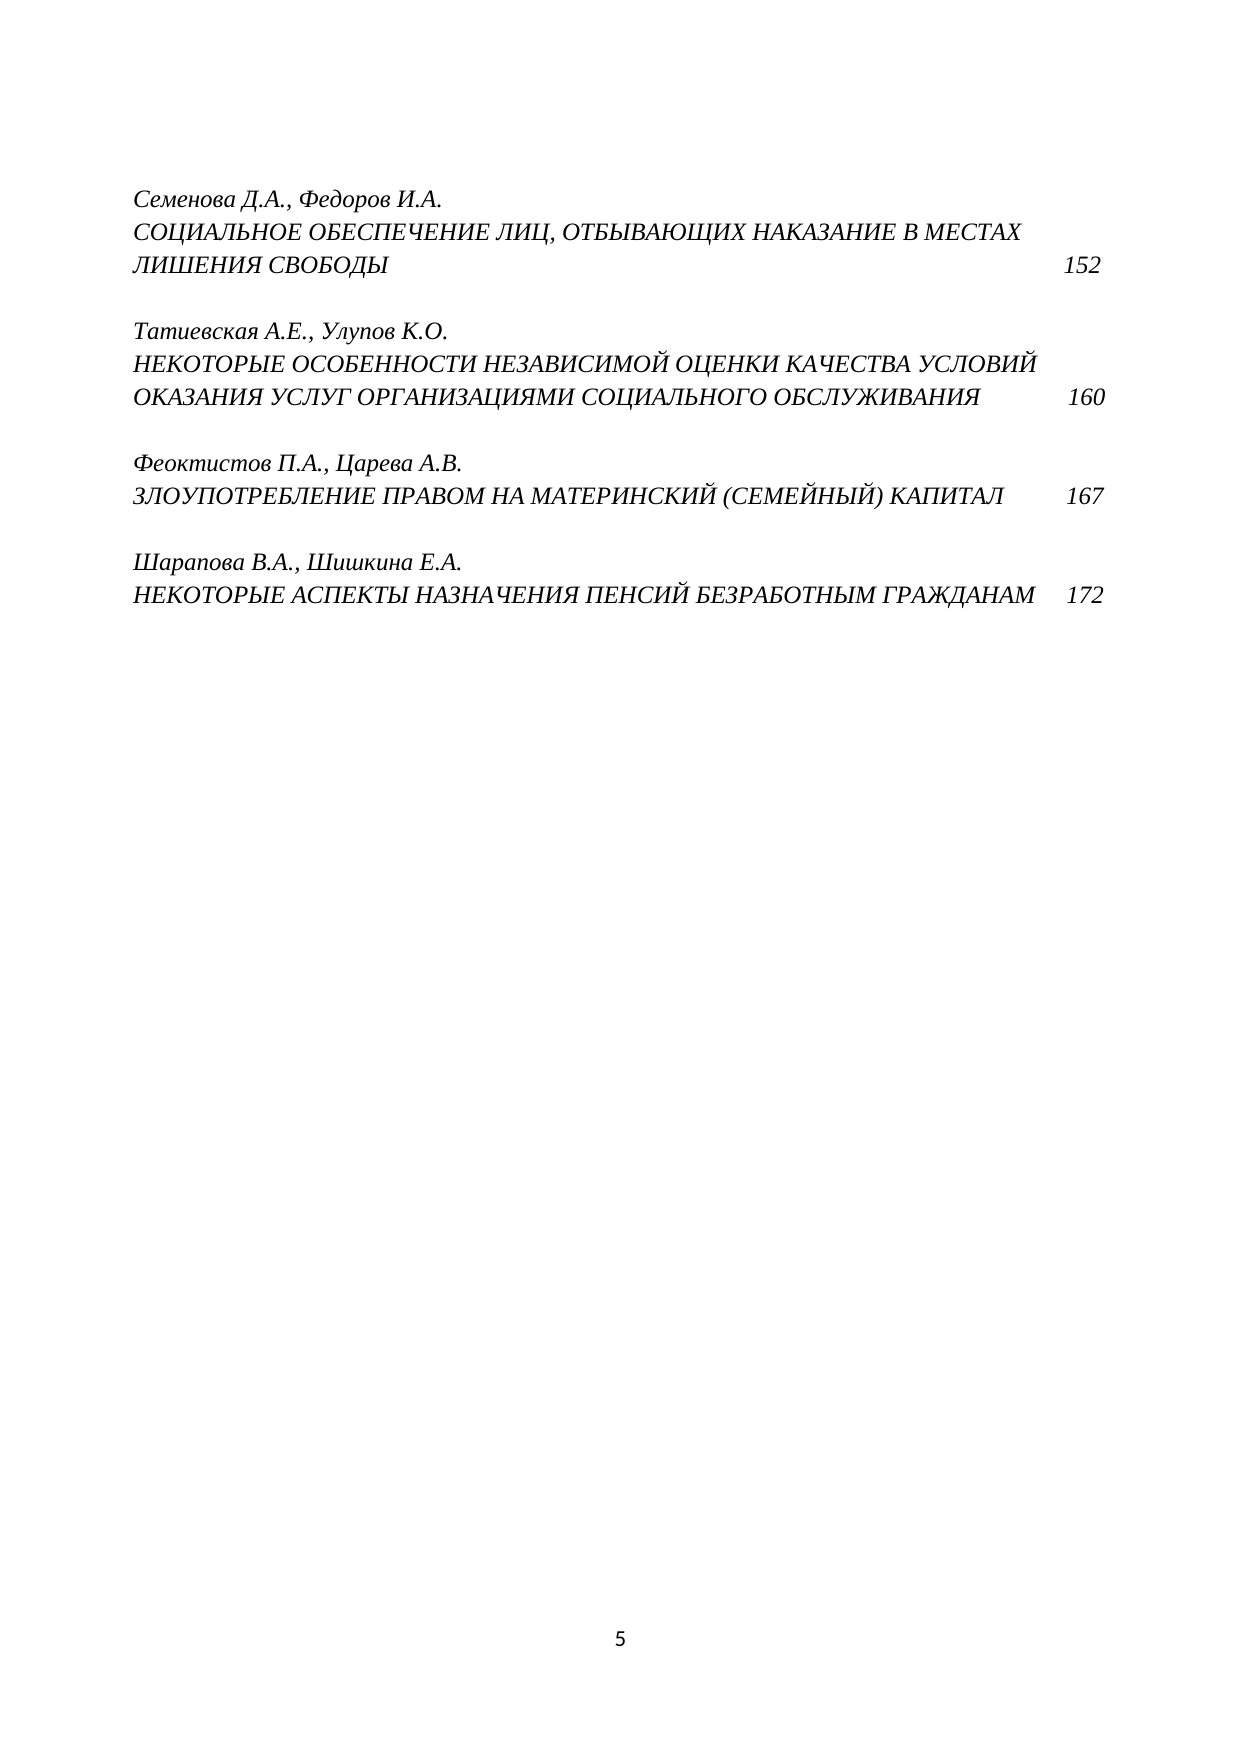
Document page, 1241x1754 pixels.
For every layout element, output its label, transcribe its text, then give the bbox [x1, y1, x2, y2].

text Семенова Д.А., Федоров И.А. [133, 184, 1107, 213]
text СОЦИАЛЬНОЕ ОБЕСПЕЧЕНИЕ ЛИЦ, ОТБЫВАЮЩИХ НАКАЗАНИЕ В МЕСТАХ ЛИШЕНИЯ СВОБОДЫ 152 [133, 217, 1107, 279]
text ЗЛОУПОТРЕБЛЕНИЕ ПРАВОМ НА МАТЕРИНСКИЙ (СЕМЕЙНЫЙ) КАПИТАЛ 167 [133, 481, 1107, 510]
text Шарапова В.А., Шишкина Е.А. [133, 547, 1107, 576]
text НЕКОТОРЫЕ ОСОБЕННОСТИ НЕЗАВИСИМОЙ ОЦЕНКИ КАЧЕСТВА УСЛОВИЙ ОКАЗАНИЯ УСЛУГ ОРГАНИЗАЦИЯМИ СОЦИАЛЬНОГО ОБСЛУЖИВАНИЯ 160 [133, 349, 1107, 411]
text НЕКОТОРЫЕ АСПЕКТЫ НАЗНАЧЕНИЯ ПЕНСИЙ БЕЗРАБОТНЫМ ГРАЖДАНАМ 172 [133, 580, 1107, 609]
text Татиевская А.Е., Улупов К.О. [133, 316, 1107, 345]
text Феоктистов П.А., Царева А.В. [133, 448, 1107, 477]
